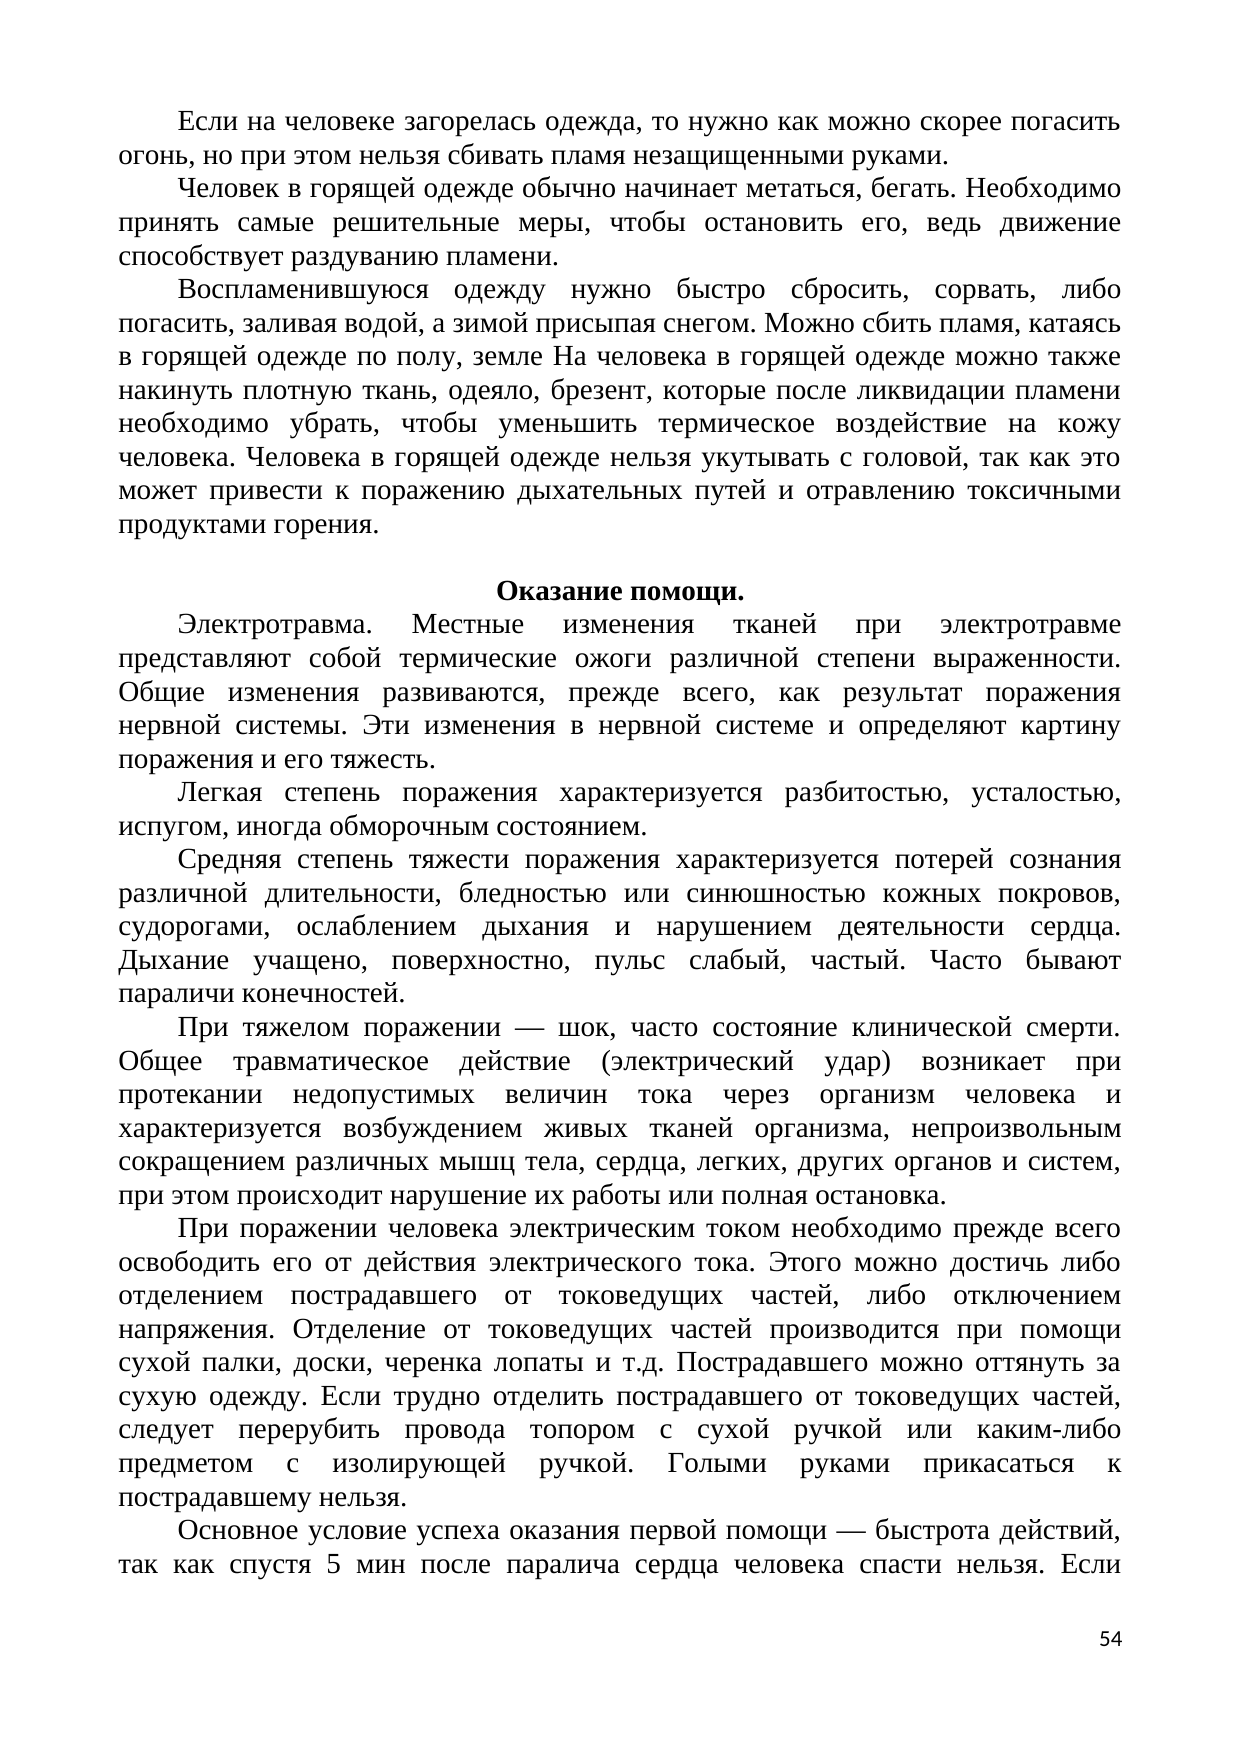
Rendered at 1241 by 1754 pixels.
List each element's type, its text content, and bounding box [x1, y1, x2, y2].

text Воспламенившуюся одежду нужно быстро сбросить, сорвать, либо погасить, заливая водой, а зимой присыпая снегом. Можно сбить пламя, катаясь в горящей одежде по полу, земле На человека в горящей одежде можно также накинуть плотную ткань, одеяло, брезент, которые после ликвидации пламени необходимо убрать, чтобы уменьшить термическое воздействие на кожу человека. Человека в горящей одежде нельзя укутывать с головой, так как это может привести к поражению дыхательных путей и отравлению токсичными продуктами горения. [118, 271, 1122, 539]
text Если на человеке загорелась одежда, то нужно как можно скорее погасить огонь, но при этом нельзя сбивать пламя незащищенными руками. [118, 103, 1122, 171]
text Человек в горящей одежде обычно начинает метаться, бегать. Необходимо принять самые решительные меры, чтобы остановить его, ведь движение способствует раздуванию пламени. [118, 171, 1122, 271]
text Легкая степень поражения характеризуется разбитостью, усталостью, испугом, иногда обморочным состоянием. [118, 774, 1122, 841]
text Электротравма. Местные изменения тканей при электротравме представляют собой термические ожоги различной степени выраженности. Общие изменения развиваются, прежде всего, как результат поражения нервной системы. Эти изменения в нервной системе и определяют картину поражения и его тяжесть. [118, 607, 1122, 774]
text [118, 1512, 1122, 1579]
text При поражении человека электрическим током необходимо прежде всего освободить его от действия электрического тока. Этого можно достичь либо отделением пострадавшего от токоведущих частей, либо отключением напряжения. Отделение от токоведущих частей производится при помощи сухой палки, доски, черенка лопаты и т.д. Пострадавшего можно оттянуть за сухую одежду. Если трудно отделить пострадавшего от токоведущих частей, следует перерубить провода топором с сухой ручкой или каким-либо предметом с изолирующей ручкой. Голыми руками прикасаться к пострадавшему нельзя. [118, 1210, 1122, 1512]
text При тяжелом поражении — шок, часто состояние клинической смерти. Общее травматическое действие (электрический удар) возникает при протекании недопустимых величин тока через организм человека и характеризуется возбуждением живых тканей организма, непроизвольным сокращением различных мышц тела, сердца, легких, других органов и систем, при этом происходит нарушение их работы или полная остановка. [118, 1009, 1122, 1210]
text Оказание помощи. [118, 573, 1122, 607]
text Средняя степень тяжести поражения характеризуется потерей сознания различной длительности, бледностью или синюшностью кожных покровов, судорогами, ослаблением дыхания и нарушением деятельности сердца. Дыхание учащено, поверхностно, пульс слабый, частый. Часто бывают параличи конечностей. [118, 841, 1122, 1009]
